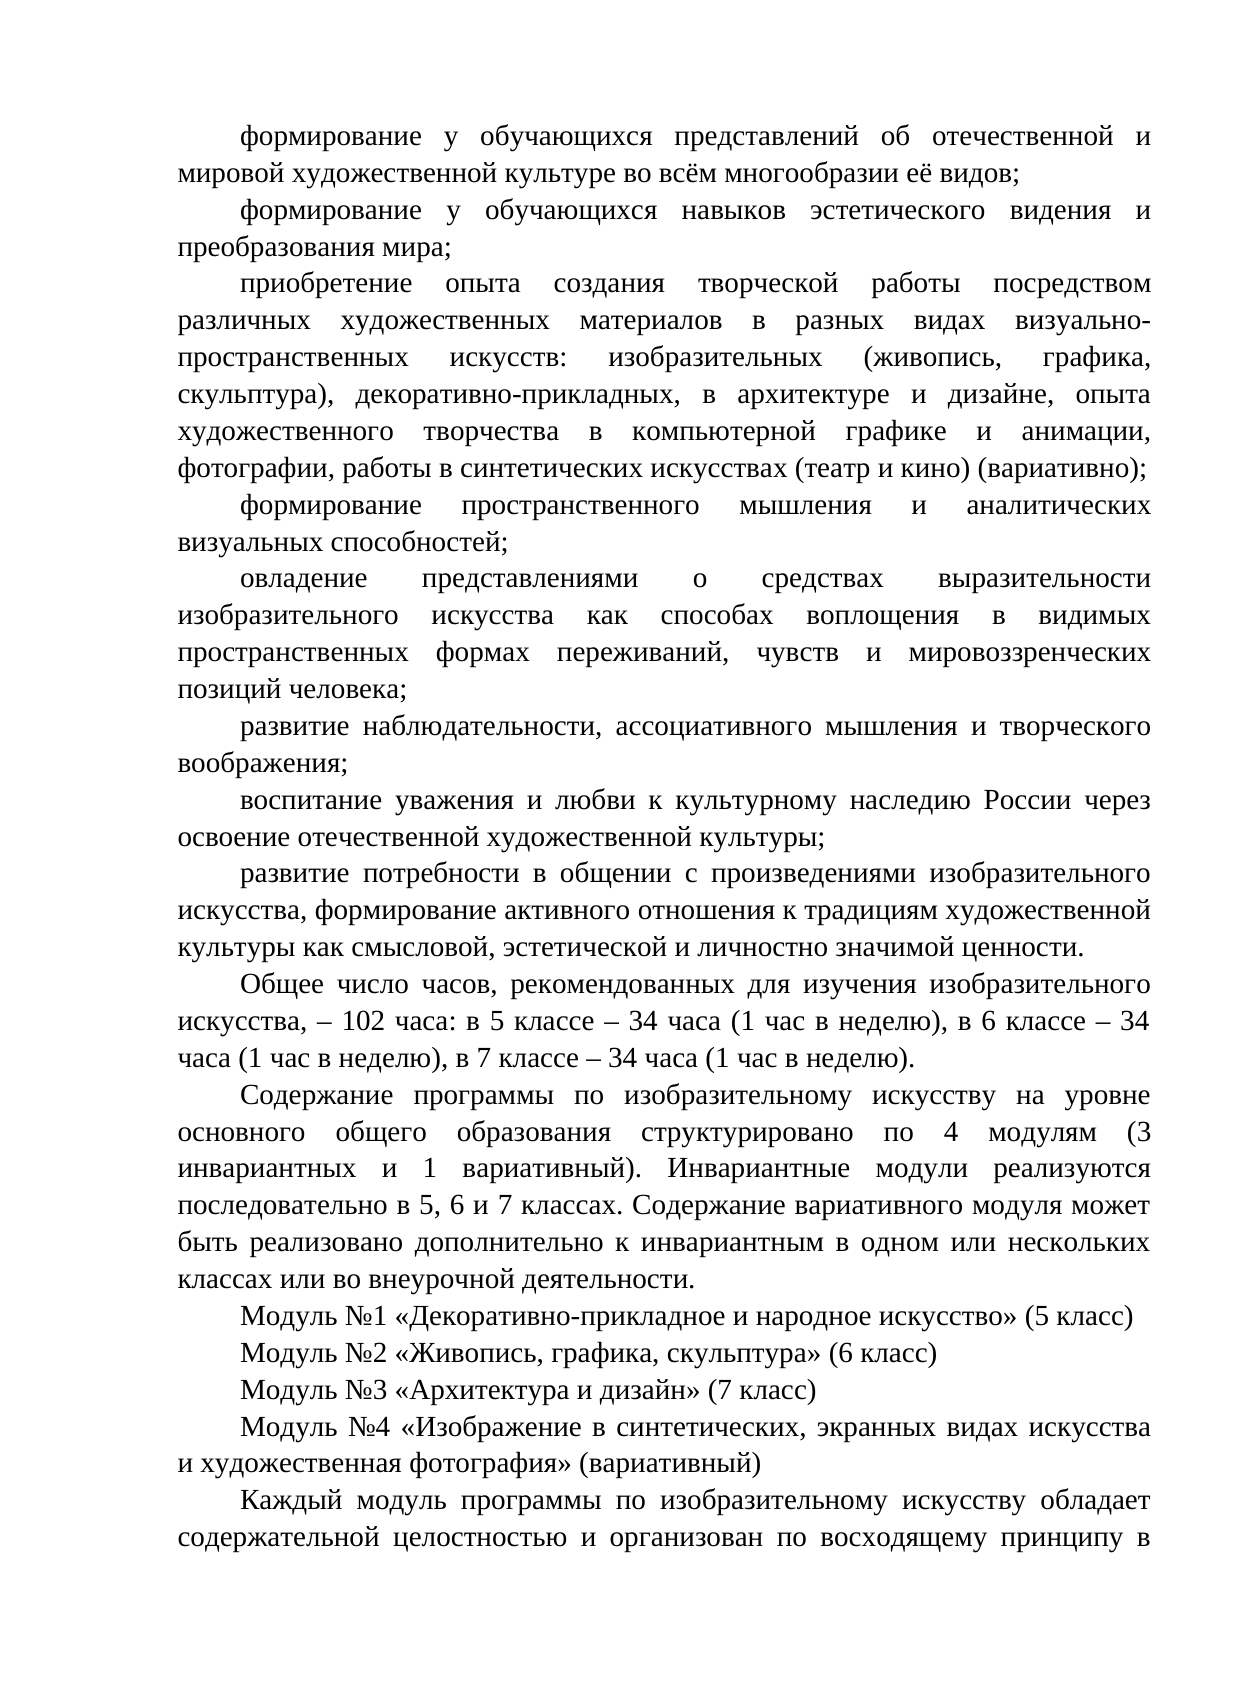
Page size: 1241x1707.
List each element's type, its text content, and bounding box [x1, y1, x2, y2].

text формирование у обучающихся представлений об отечественной и мировой художественной культуре во всём многообразии её видов; [177, 118, 1152, 188]
text приобретение опыта создания творческой работы посредством различных художественных материалов в разных видах визуально-пространственных искусств: изобразительных (живопись, графика, скульптура), декоративно-прикладных, в архитектуре и дизайне, опыта художественного творчества в компьютерной графике и анимации, фотографии, работы в синтетических искусствах (театр и кино) (вариативно); [177, 266, 1152, 483]
text Модуль №1 «Декоративно-прикладное и народное искусство» (5 класс) [177, 1298, 1152, 1332]
text развитие наблюдательности, ассоциативного мышления и творческого воображения; [177, 708, 1152, 778]
text Модуль №3 «Архитектура и дизайн» (7 класс) [177, 1372, 1152, 1405]
text Модуль №4 «Изображение в синтетических, экранных видах искусства и художественная фотография» (вариативный) [177, 1409, 1152, 1479]
text Модуль №2 «Живопись, графика, скульптура» (6 класс) [177, 1335, 1152, 1368]
text формирование у обучающихся навыков эстетического видения и преобразования мира; [177, 192, 1152, 262]
text воспитание уважения и любви к культурному наследию России через освоение отечественной художественной культуры; [177, 782, 1152, 852]
text ‌Общее число часов, рекомендованных для изучения изобразительного искусства, – 102 часа: в 5 классе – 34 часа (1 час в неделю), в 6 классе – 34 часа (1 час в неделю), в 7 классе – 34 часа (1 час в неделю).‌‌ [177, 966, 1152, 1073]
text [177, 1482, 1152, 1553]
text Содержание программы по изобразительному искусству на уровне основного общего образования структурировано по 4 модулям (3 инвариантных и 1 вариативный). Инвариантные модули реализуются последовательно в 5, 6 и 7 классах. Содержание вариативного модуля может быть реализовано дополнительно к инвариантным в одном или нескольких классах или во внеурочной деятельности. [177, 1077, 1152, 1295]
text развитие потребности в общении с произведениями изобразительного искусства, формирование активного отношения к традициям художественной культуры как смысловой, эстетической и личностно значимой ценности. [177, 856, 1152, 963]
text формирование пространственного мышления и аналитических визуальных способностей; [177, 487, 1152, 557]
text овладение представлениями о средствах выразительности изобразительного искусства как способах воплощения в видимых пространственных формах переживаний, чувств и мировоззренческих позиций человека; [177, 561, 1152, 705]
